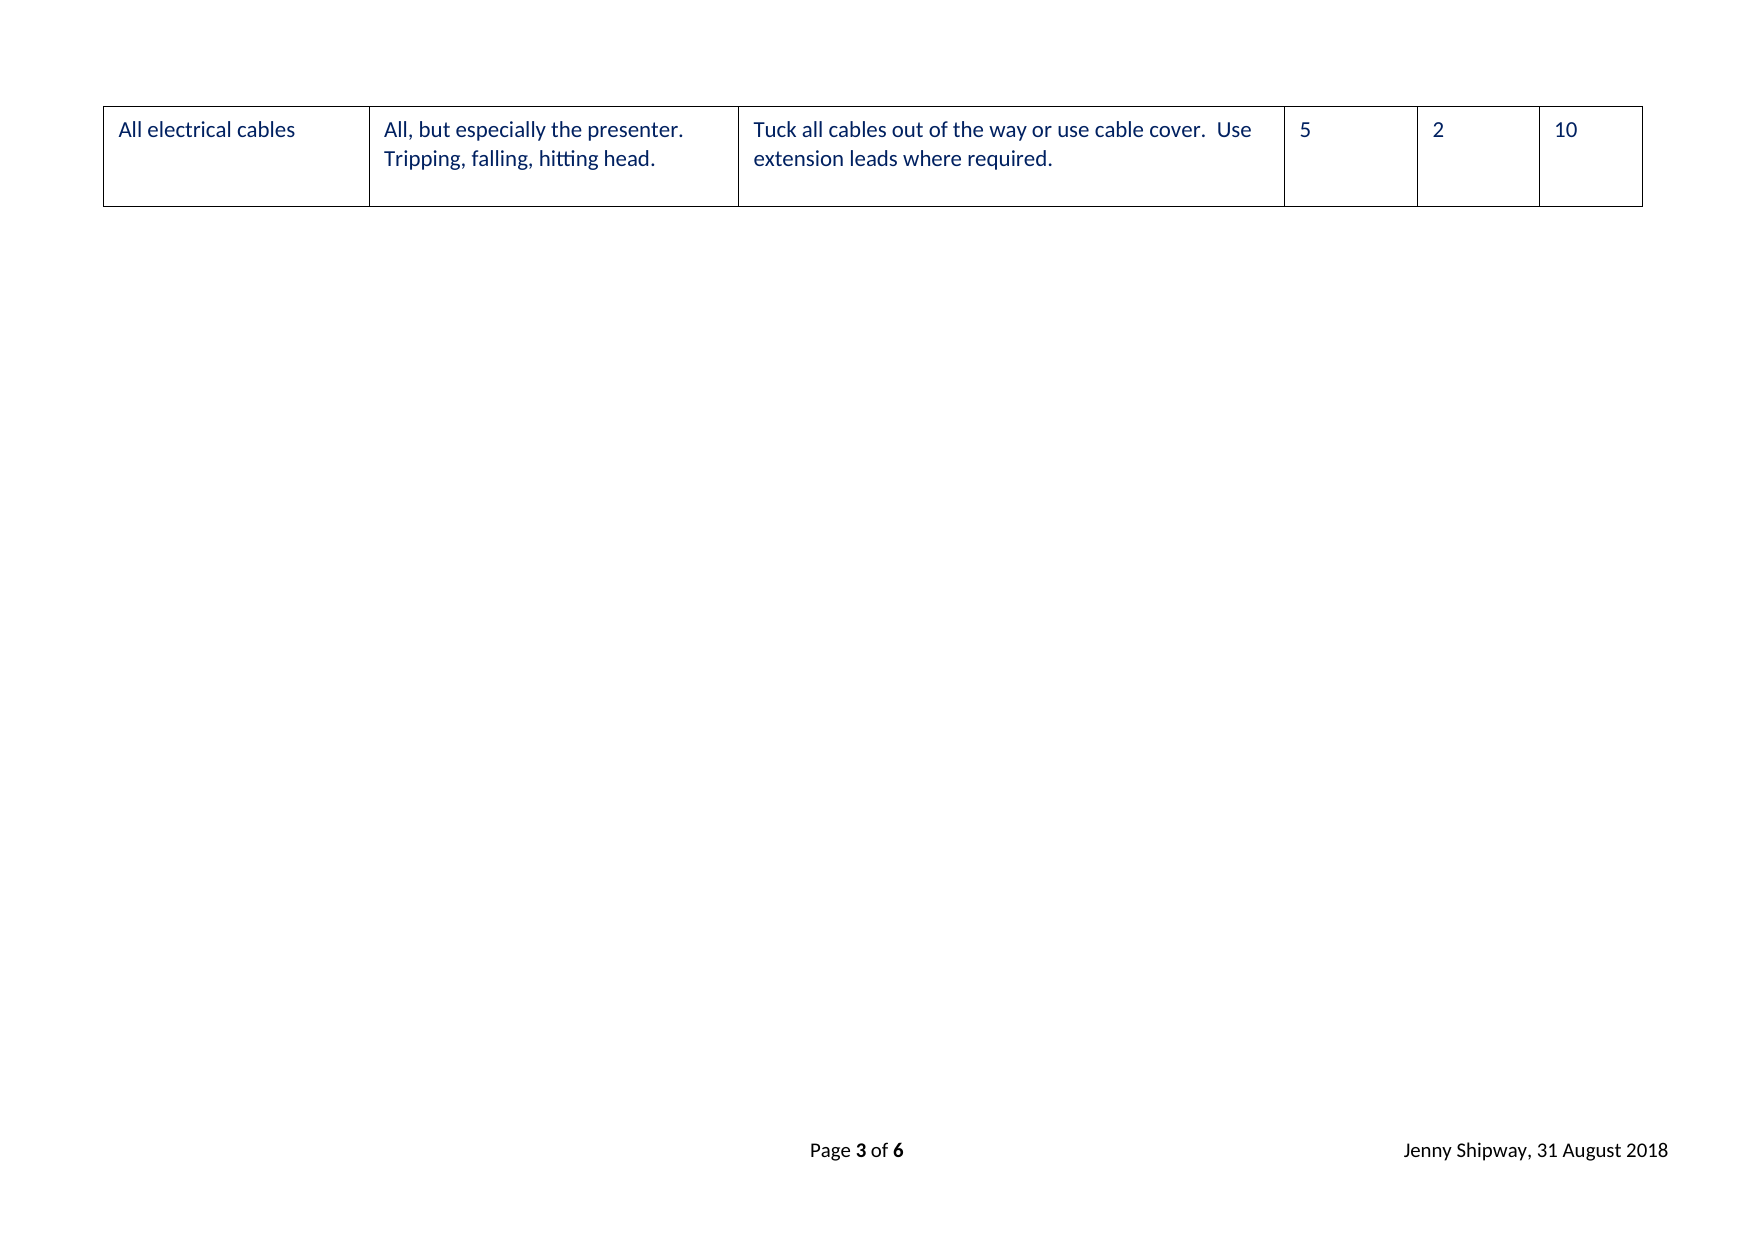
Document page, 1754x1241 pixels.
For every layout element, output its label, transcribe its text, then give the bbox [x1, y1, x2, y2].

table_cell 2 [1418, 107, 1539, 206]
table_cell Tuck all cables out of the way or use cable cover. Use extension leads where required. [739, 107, 1284, 206]
table_cell 5 [1285, 107, 1417, 206]
table_cell 10 [1540, 107, 1642, 206]
table_cell All, but especially the presenter. Tripping, falling, hitting head. [370, 107, 738, 206]
table_cell All electrical cables [104, 107, 369, 206]
